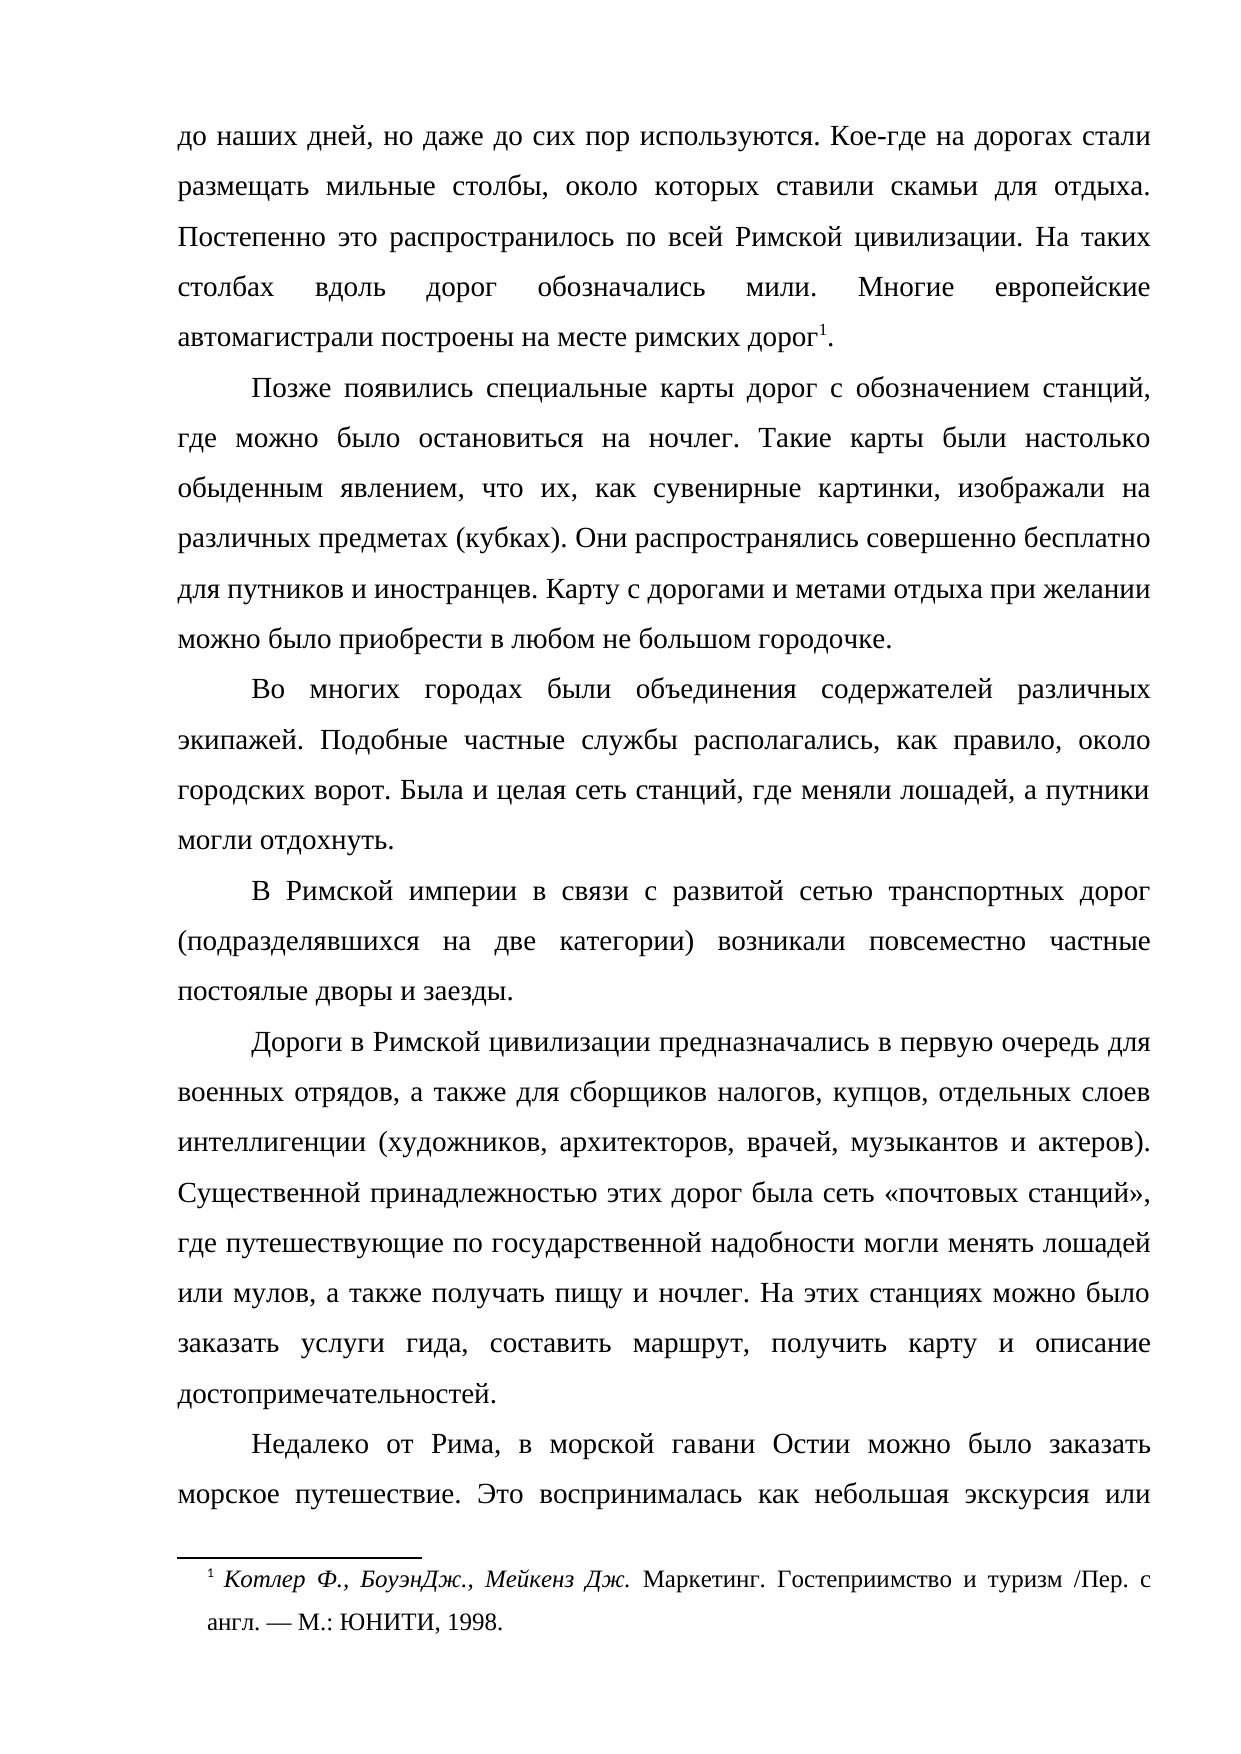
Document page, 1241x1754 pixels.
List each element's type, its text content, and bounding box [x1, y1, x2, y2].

text Позже появились специальные карты дорог с обозначением станций, где можно было остановиться на ночлег. Такие карты были настолько обыденным явлением, что их, как сувенирные картинки, изображали на различных предметах (кубках). Они распространялись совершенно бесплатно для путников и иностранцев. Карту с дорогами и метами отдыха при желании можно было приобрести в любом не большом городочке. [177, 370, 1152, 655]
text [177, 118, 1152, 353]
text В Римской империи в связи с развитой сетью транспортных дорог (подразделявшихся на две категории) возникали повсеместно частные постоялые дворы и заезды. [177, 873, 1152, 1007]
text Дороги в Римской цивилизации предназначались в первую очередь для военных отрядов, а также для сборщиков налогов, купцов, отдельных слоев интеллигенции (художников, архитекторов, врачей, музыкантов и актеров). Существенной принадлежностью этих дорог была сеть «почтовых станций», где путешествующие по государственной надобности могли менять лошадей или мулов, а также получать пищу и ночлег. На этих станциях можно было заказать услуги гида, составить маршрут, получить карту и описание достопримечательностей. [177, 1024, 1152, 1409]
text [177, 1426, 1152, 1510]
text Во многих городах были объединения содержателей различных экипажей. Подобные частные службы располагались, как правило, около городских ворот. Была и целая сеть станций, где меняли лошадей, а путники могли отдохнуть. [177, 672, 1152, 856]
